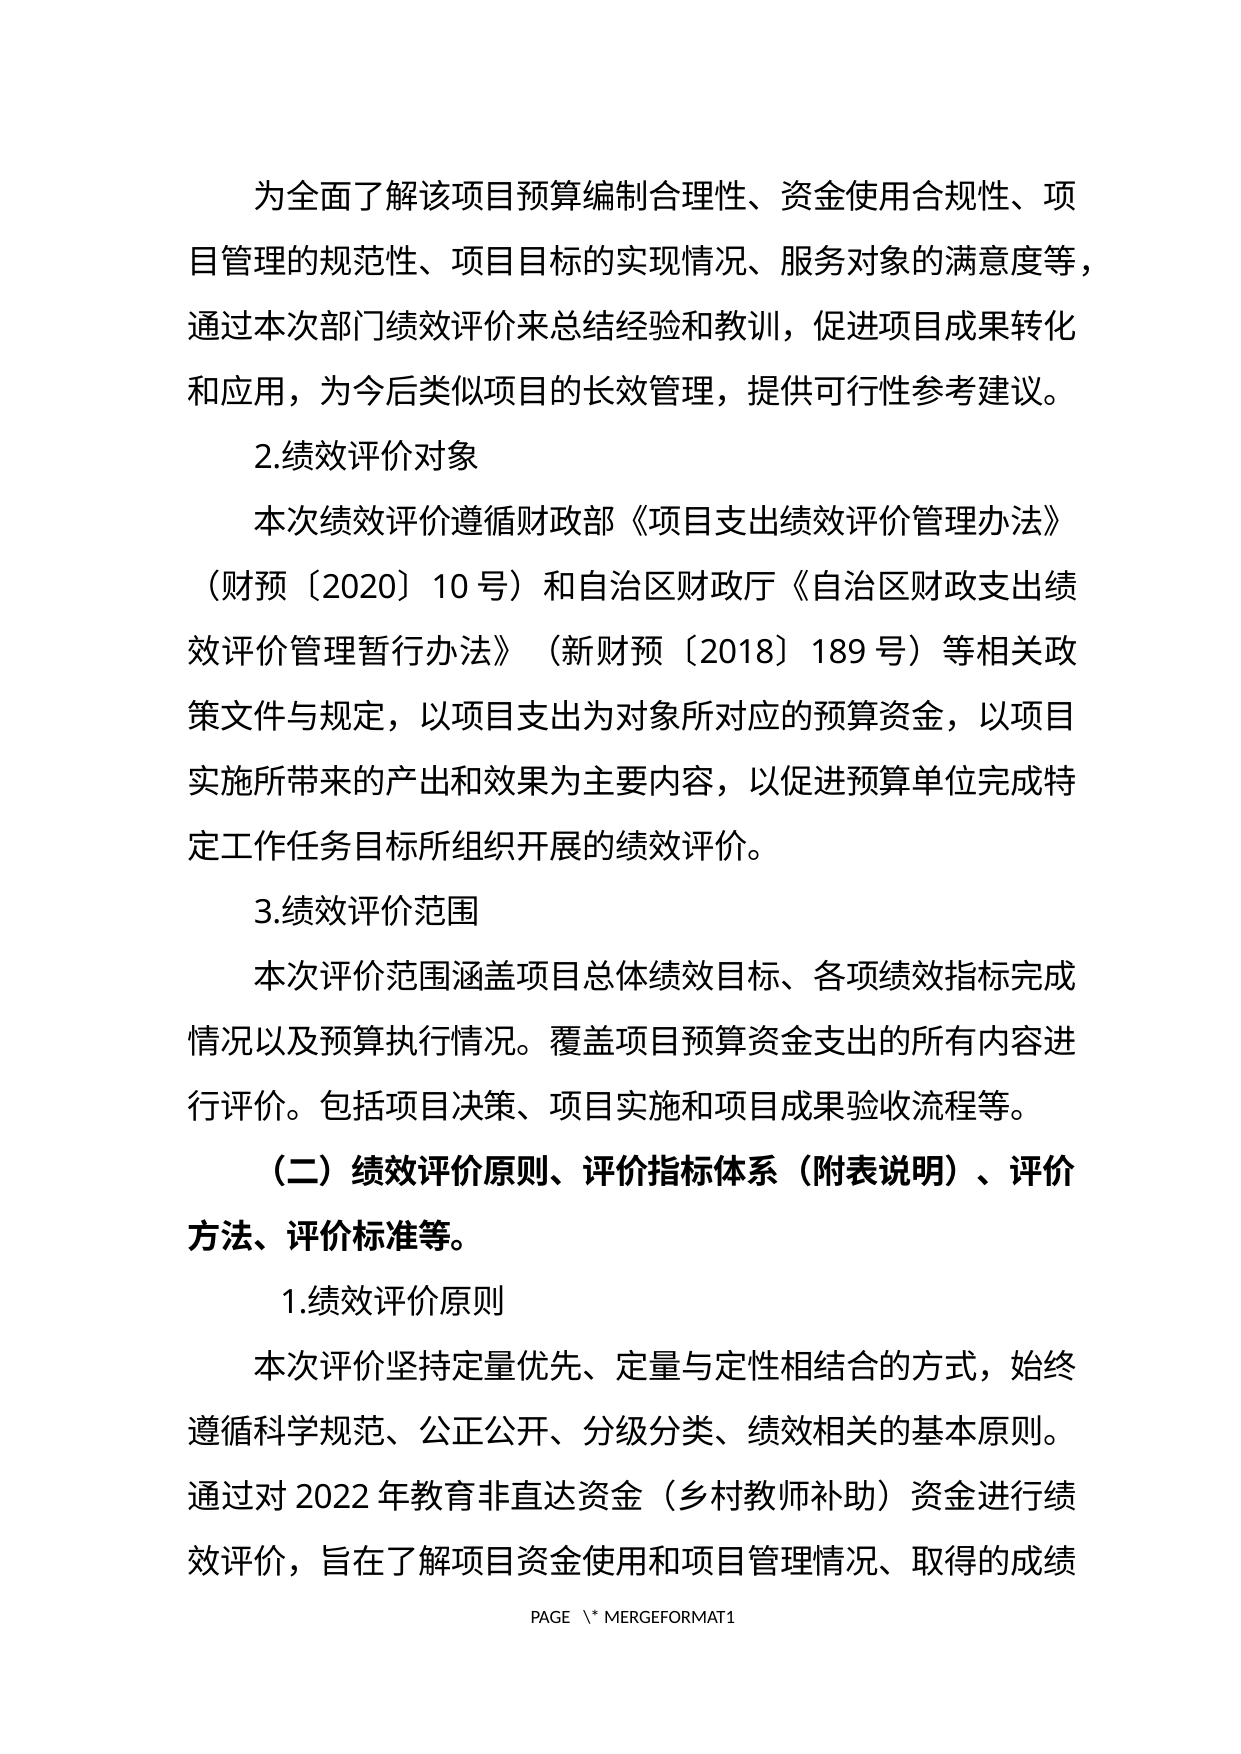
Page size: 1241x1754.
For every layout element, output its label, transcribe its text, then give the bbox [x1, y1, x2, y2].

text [187, 1267, 1078, 1592]
text （二）绩效评价原则、评价指标体系（附表说明）、评价方法、评价标准等。 [187, 1137, 1078, 1267]
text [187, 162, 1078, 1137]
